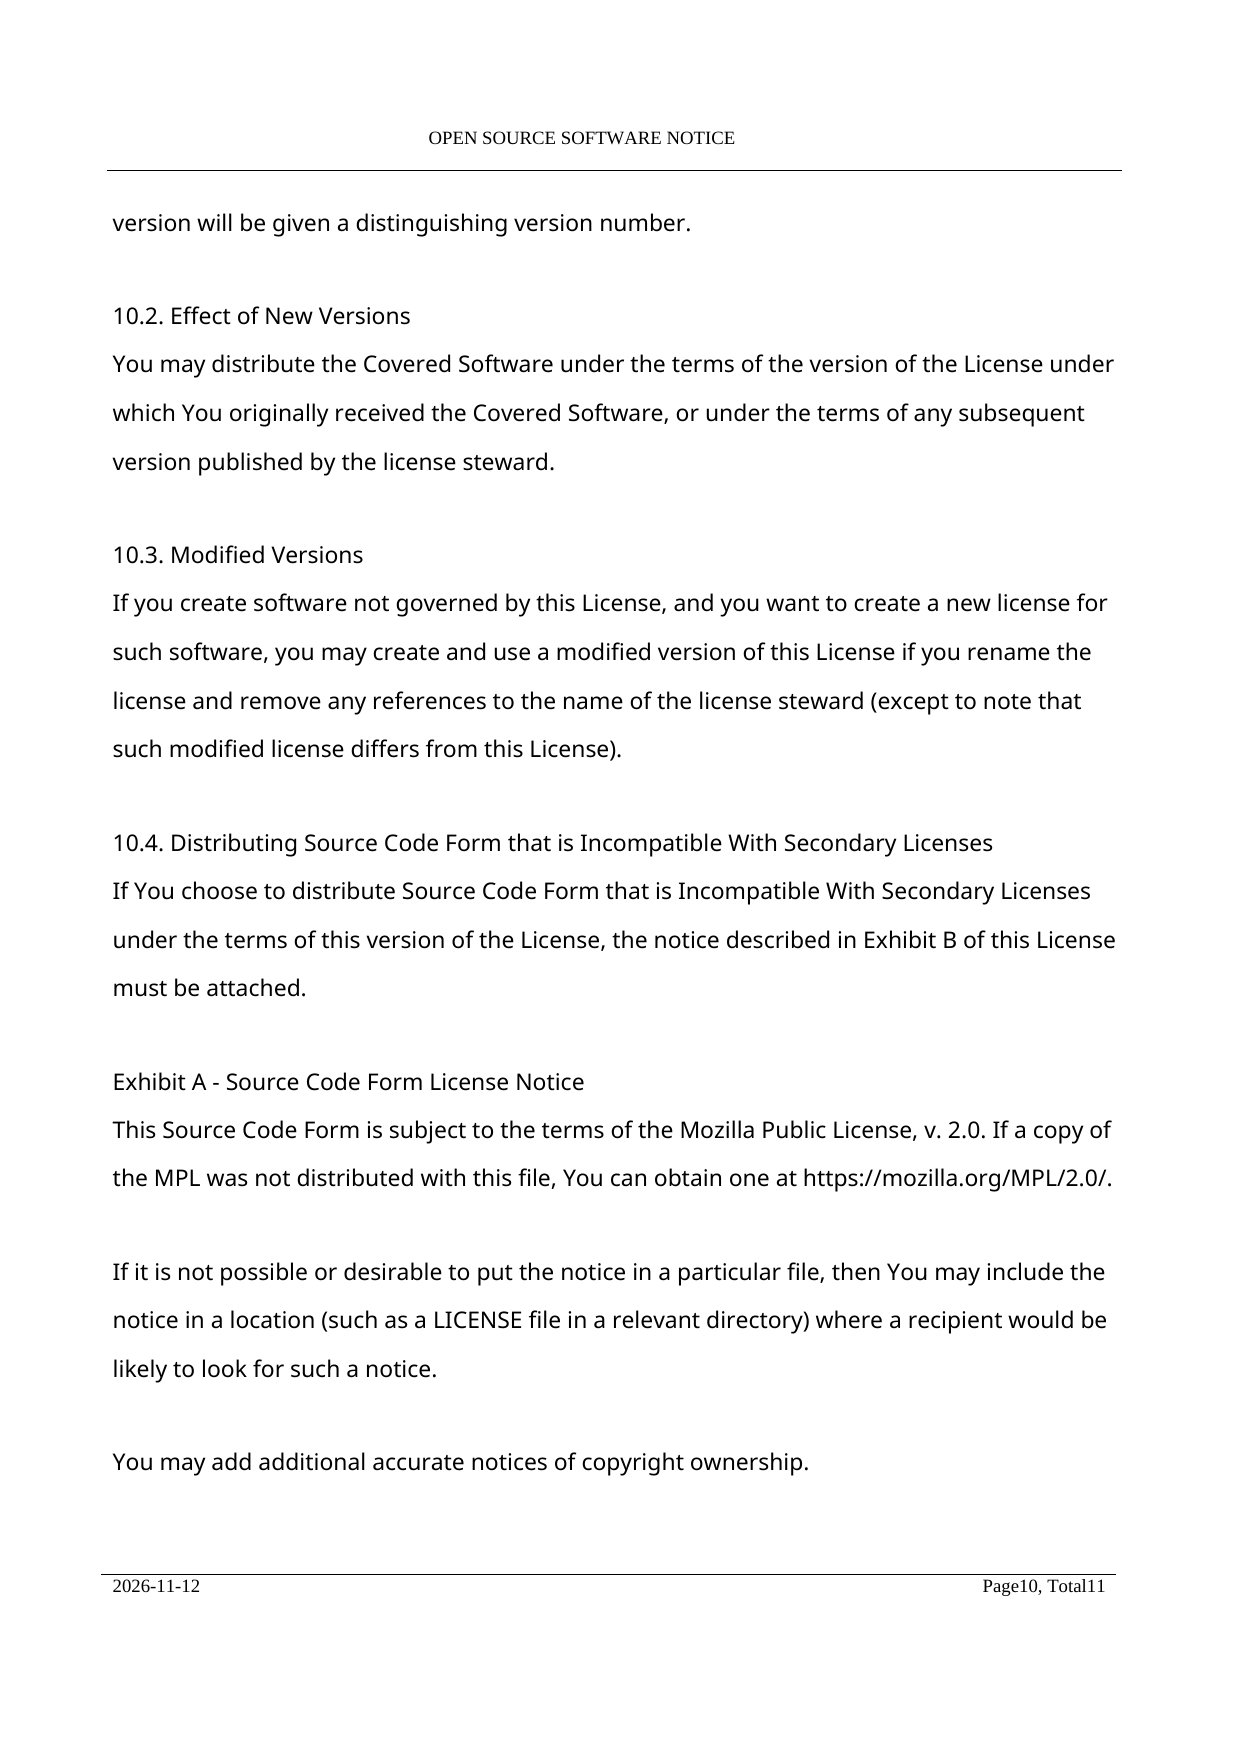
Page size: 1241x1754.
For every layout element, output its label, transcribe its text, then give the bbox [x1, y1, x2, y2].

text If You choose to distribute Source Code Form that is Incompatible With Secondary Licenses under the terms of this version of the License, the notice described in Exhibit B of this License must be attached. [112, 874, 1128, 1004]
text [112, 206, 1128, 239]
text 10.2. Effect of New Versions [112, 299, 1128, 332]
text If it is not possible or desirable to put the notice in a particular file, then You may include the notice in a location (such as a LICENSE file in a relevant directory) where a recipient would be likely to look for such a notice. [112, 1255, 1128, 1385]
text 10.3. Modified Versions [112, 538, 1128, 571]
text You may add additional accurate notices of copyright ownership. [112, 1446, 1128, 1478]
text This Source Code Form is subject to the terms of the Mozilla Public License, v. 2.0. If a copy of the MPL was not distributed with this file, You can obtain one at https://mozilla.org/MPL/2.0/. [112, 1113, 1128, 1194]
text Exhibit A - Source Code Form License Notice [112, 1065, 1128, 1097]
text 10.4. Distributing Source Code Form that is Incompatible With Secondary Licenses [112, 826, 1128, 858]
text If you create software not governed by this License, and you want to create a new license for such software, you may create and use a modified version of this License if you rename the license and remove any references to the name of the license steward (except to note that such modified license differs from this License). [112, 587, 1128, 765]
text You may distribute the Covered Software under the terms of the version of the License under which You originally received the Covered Software, or under the terms of any subsequent version published by the license steward. [112, 348, 1128, 478]
